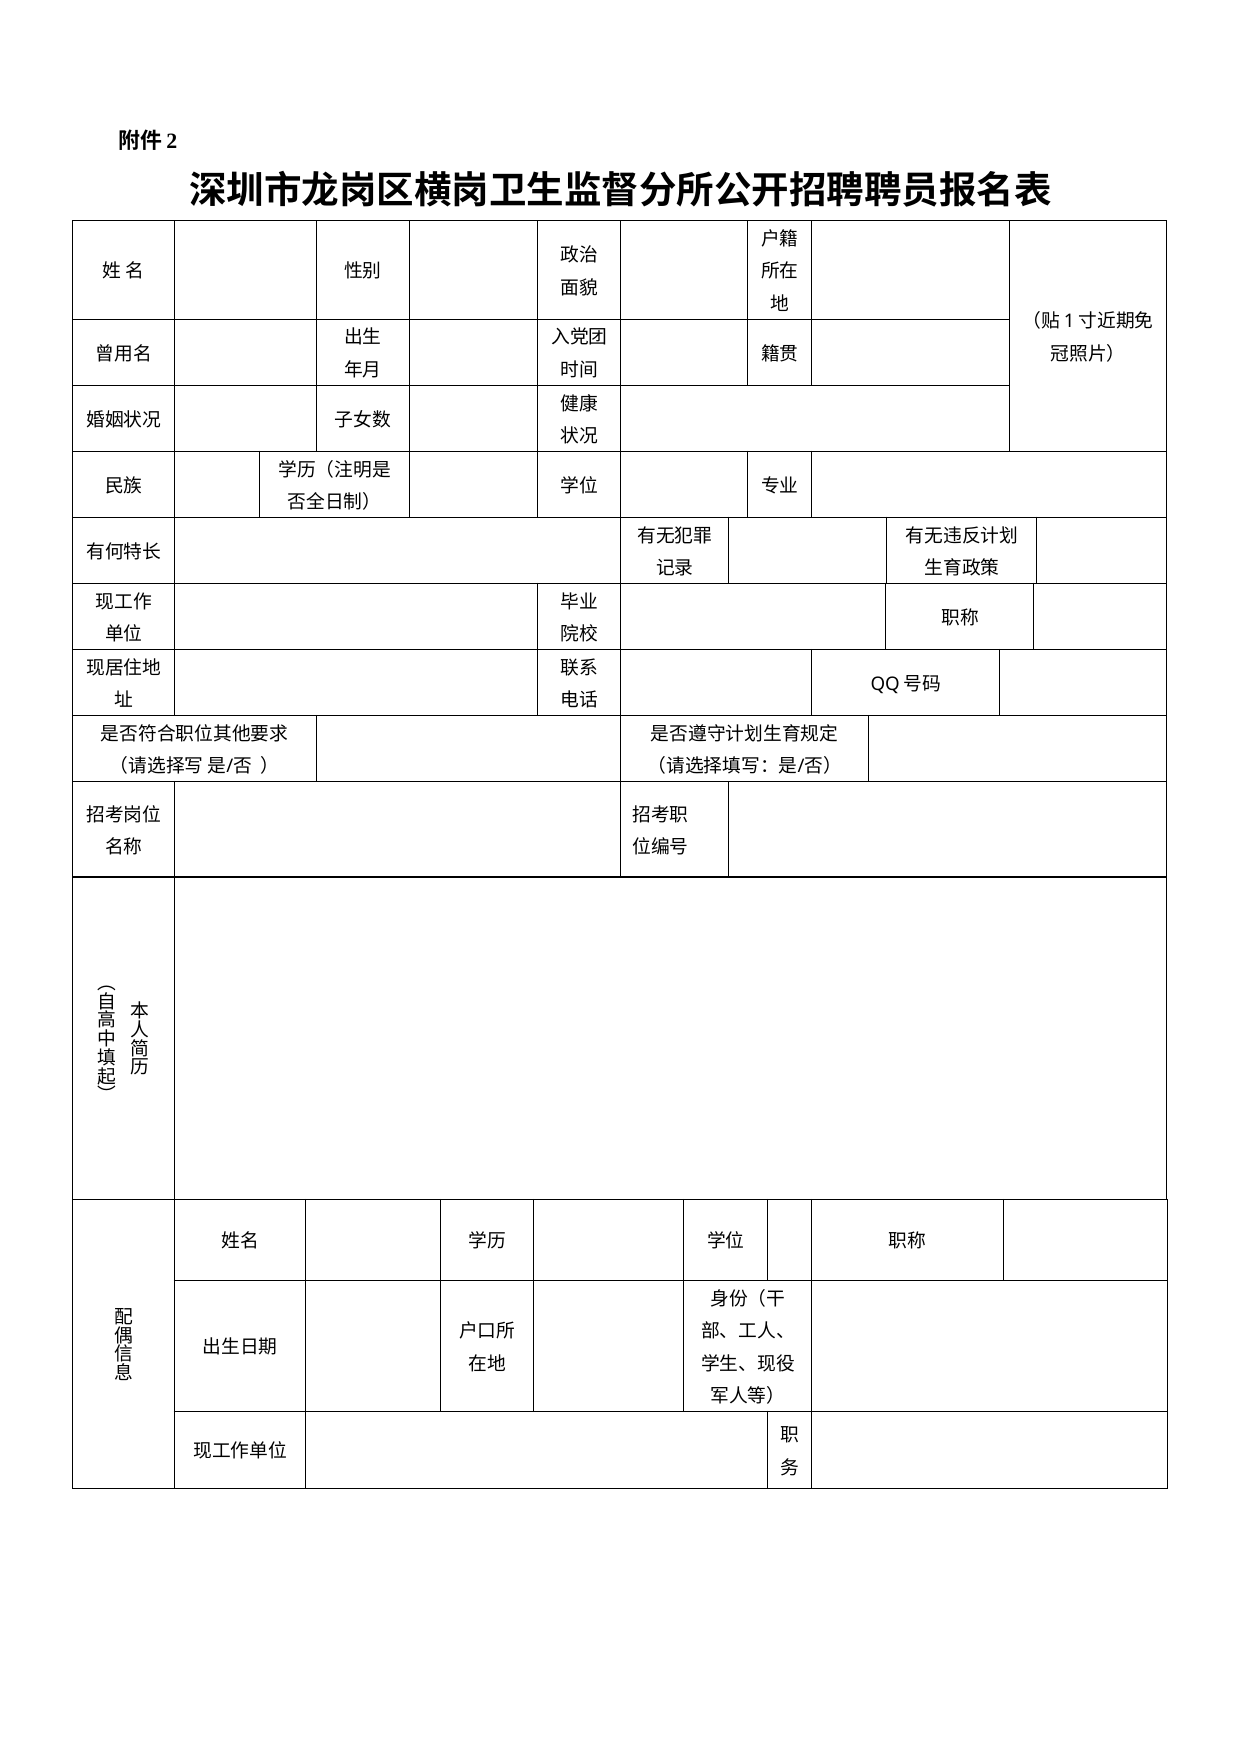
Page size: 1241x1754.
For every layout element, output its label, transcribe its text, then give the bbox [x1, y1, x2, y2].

table_header [410, 221, 537, 318]
table_cell [534, 1200, 683, 1279]
table_cell [410, 320, 537, 384]
table_cell 学位 [684, 1200, 767, 1279]
table_cell 专业 [748, 452, 811, 517]
table_cell [1034, 584, 1166, 649]
table_cell 职称 [886, 584, 1033, 649]
table_cell [729, 518, 886, 583]
table_cell 现工作单位 [175, 1412, 305, 1488]
table_cell 招考岗位名称 [73, 782, 174, 876]
table_cell 是否遵守计划生育规定 （请选择填写：是/否） [621, 716, 868, 781]
table_cell [175, 320, 316, 384]
text 深圳市龙岗区横岗卫生监督分所公开招聘聘员报名表 [118, 155, 1122, 220]
table_header 户籍所在地 [748, 221, 811, 318]
table_cell [1037, 518, 1166, 583]
table_cell [306, 1281, 440, 1411]
table_cell 姓名 [175, 1200, 305, 1279]
table_cell [175, 518, 620, 583]
table_cell 有何特长 [73, 518, 174, 583]
table_cell 招考职 位编号 [621, 782, 728, 876]
table_cell [729, 782, 1166, 876]
table_cell 是否符合职位其他要求 （请选择写 是/否 ） [73, 716, 316, 781]
table_cell 学历 [441, 1200, 533, 1279]
table_cell 民族 [73, 452, 174, 517]
table_cell [621, 320, 747, 384]
table_cell [317, 716, 620, 781]
table_cell [812, 1281, 1167, 1411]
table_cell [812, 320, 1009, 384]
table_cell [175, 782, 620, 876]
table_cell 学历（注明是否全日制） [260, 452, 409, 517]
table_cell [869, 716, 1166, 781]
table_cell 出生 年月 [317, 320, 409, 384]
table_cell [410, 386, 537, 451]
table_cell [175, 584, 537, 649]
table_cell [812, 452, 1166, 517]
table_cell 健康 状况 [538, 386, 620, 451]
table_cell [410, 452, 537, 517]
table_cell 现工作 单位 [73, 584, 174, 649]
table_cell 学位 [538, 452, 620, 517]
table_cell [1000, 650, 1166, 715]
table_cell 曾用名 [73, 320, 174, 384]
table_cell 籍贯 [748, 320, 811, 384]
table_header 姓 名 [73, 221, 174, 318]
table_cell [306, 1412, 767, 1488]
table_cell [812, 1412, 1167, 1488]
table_cell [621, 452, 747, 517]
table_cell 婚姻状况 [73, 386, 174, 451]
table_header [175, 221, 316, 318]
table_cell 职务 [768, 1412, 811, 1488]
table_cell [306, 1200, 440, 1279]
table_cell [621, 386, 1009, 451]
table_cell [621, 650, 811, 715]
table_header [812, 221, 1009, 318]
table_cell 有无违反计划生育政策 [887, 518, 1036, 583]
table_cell 户口所在地 [441, 1281, 533, 1411]
table_cell 子女数 [317, 386, 409, 451]
table_cell 入党团时间 [538, 320, 620, 384]
table_cell QQ号码 [812, 650, 999, 715]
table_cell 职称 [812, 1200, 1003, 1279]
table_cell 出生日期 [175, 1281, 305, 1411]
table_header 政治 面貌 [538, 221, 620, 318]
table_cell [1004, 1200, 1167, 1279]
table_cell [175, 386, 316, 451]
table_cell [175, 878, 1166, 1199]
table_cell 有无犯罪记录 [621, 518, 728, 583]
text 附件2 [118, 122, 1122, 155]
table_cell 毕业 院校 [538, 584, 620, 649]
table_cell [621, 584, 885, 649]
table_cell 身份（干部、工人、学生、现役军人等） [684, 1281, 811, 1411]
table_header [621, 221, 747, 318]
table_header 性别 [317, 221, 409, 318]
table_cell 配偶信息 [73, 1200, 174, 1488]
table_header （贴1寸近期免冠照片） [1010, 221, 1166, 451]
table_cell [768, 1200, 811, 1279]
table_cell 现居住地址 [73, 650, 174, 715]
table_cell [175, 452, 259, 517]
table_cell 联系 电话 [538, 650, 620, 715]
table_cell [534, 1281, 683, 1411]
table_cell 本人简历 （自高中填起） [73, 878, 174, 1199]
table_cell [175, 650, 537, 715]
